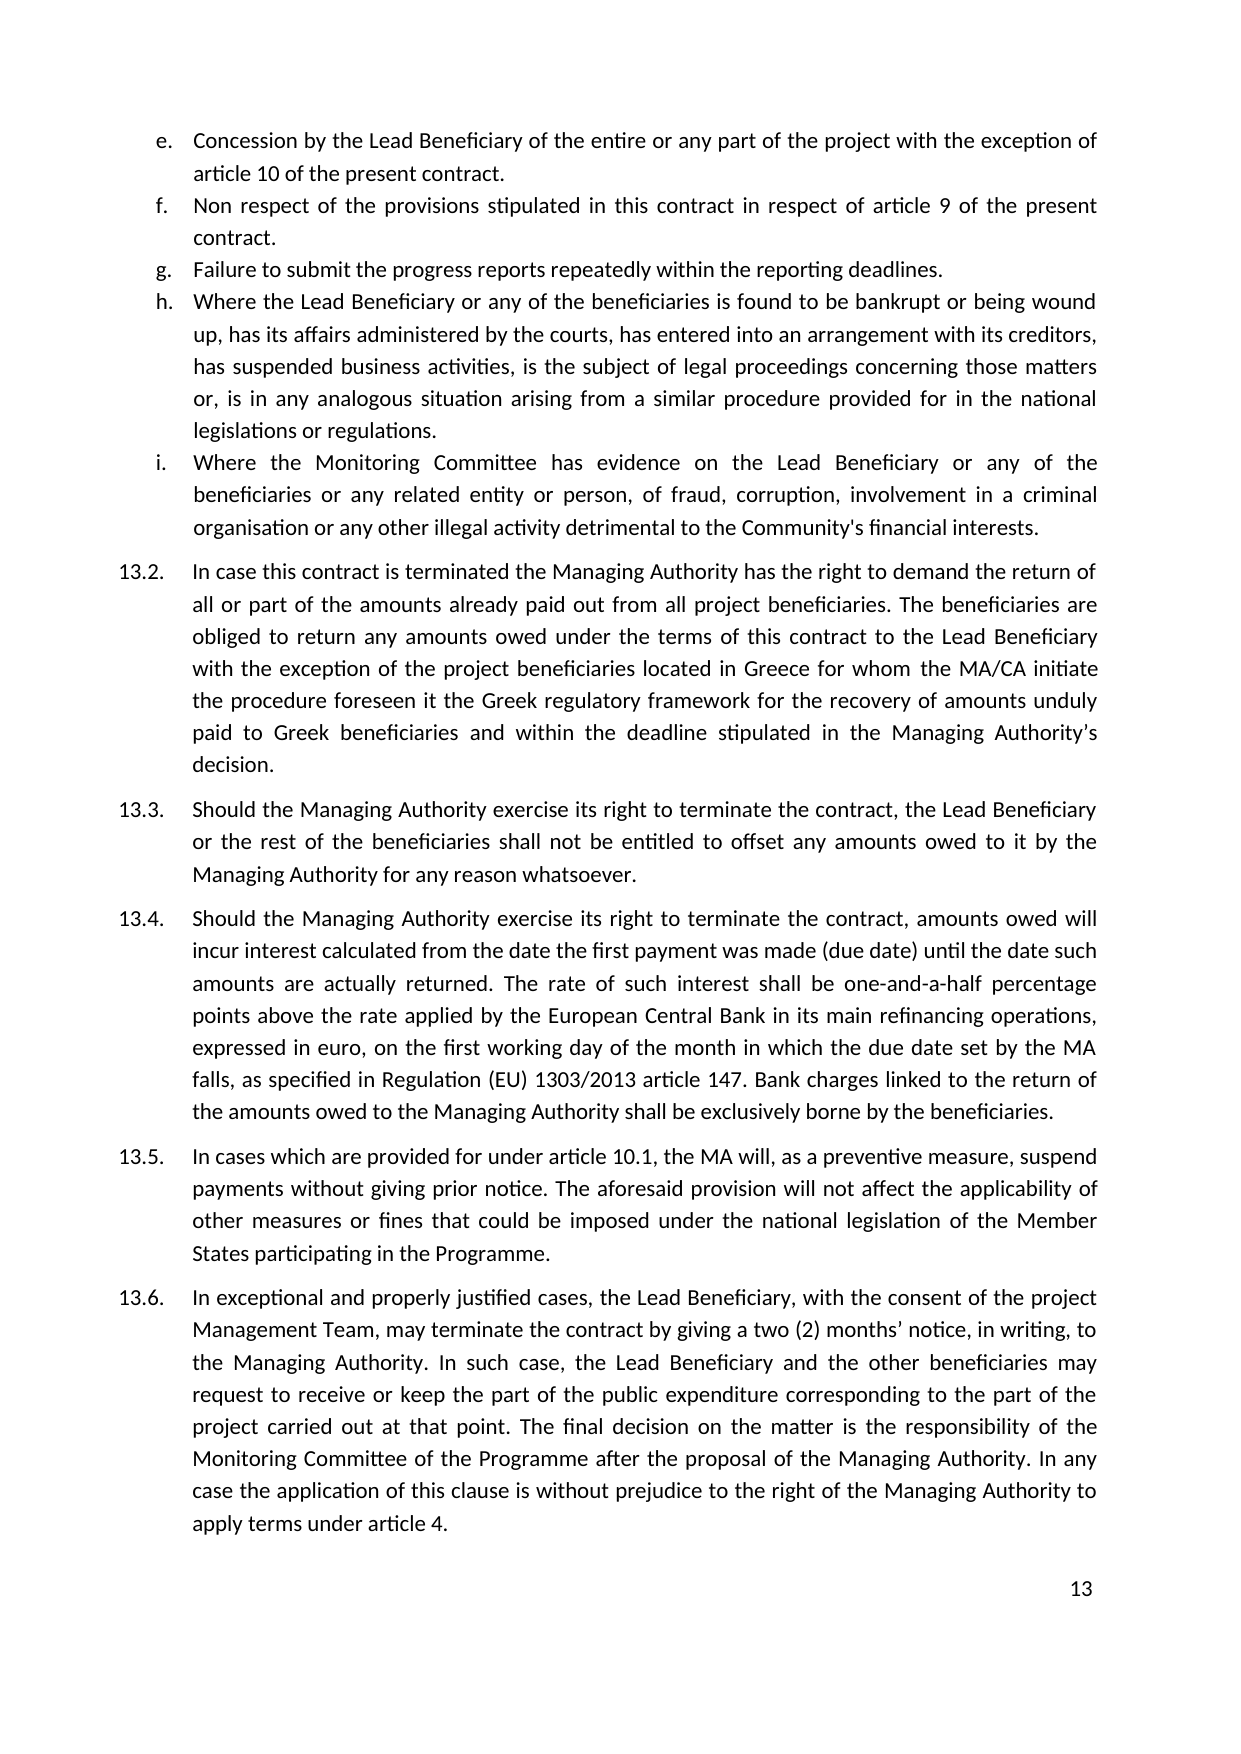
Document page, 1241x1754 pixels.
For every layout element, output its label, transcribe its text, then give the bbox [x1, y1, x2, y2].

list In exceptional and properly justified cases, the Lead Beneficiary, with the consent of the project Management Team, may terminate the contract by giving a two (2) months’ notice, in writing, to the Managing Authority. In such case, the Lead Beneficiary and the other beneficiaries may request to receive or keep the part of the public expenditure corresponding to the part of the project carried out at that point. The final decision on the matter is the responsibility of the Monitoring Committee of the Programme after the proposal of the Managing Authority. In any case the application of this clause is without prejudice to the right of the Managing Authority to apply terms under article 4. [118, 1283, 1099, 1537]
list Concession by the Lead Beneficiary of the entire or any part of the project with the exception of article 10 of the present contract. [156, 127, 1099, 187]
list Non respect of the provisions stipulated in this contract in respect of article 9 of the present contract. [156, 191, 1099, 251]
list In case this contract is terminated the Managing Authority has the right to demand the return of all or part of the amounts already paid out from all project beneficiaries. The beneficiaries are obliged to return any amounts owed under the terms of this contract to the Lead Beneficiary with the exception of the project beneficiaries located in Greece for whom the MA/CA initiate the procedure foreseen it the Greek regulatory framework for the recovery of amounts unduly paid to Greek beneficiaries and within the deadline stipulated in the Managing Authority’s decision. [118, 557, 1099, 779]
list Where the Monitoring Committee has evidence on the Lead Beneficiary or any of the beneficiaries or any related entity or person, of fraud, corruption, involvement in a criminal organisation or any other illegal activity detrimental to the Community's financial interests. [156, 448, 1099, 541]
list Should the Managing Authority exercise its right to terminate the contract, the Lead Beneficiary or the rest of the beneficiaries shall not be entitled to offset any amounts owed to it by the Managing Authority for any reason whatsoever. [118, 795, 1099, 888]
list Where the Lead Beneficiary or any of the beneficiaries is found to be bankrupt or being wound up, has its affairs administered by the courts, has entered into an arrangement with its creditors, has suspended business activities, is the subject of legal proceedings concerning those matters or, is in any analogous situation arising from a similar procedure provided for in the national legislations or regulations. [156, 287, 1099, 444]
list Should the Managing Authority exercise its right to terminate the contract, amounts owed will incur interest calculated from the date the first payment was made (due date) until the date such amounts are actually returned. The rate of such interest shall be one-and-a-half percentage points above the rate applied by the European Central Bank in its main refinancing operations, expressed in euro, on the first working day of the month in which the due date set by the MA falls, as specified in Regulation (EU) 1303/2013 article 147. Bank charges linked to the return of the amounts owed to the Managing Authority shall be exclusively borne by the beneficiaries. [118, 904, 1099, 1126]
list In cases which are provided for under article 10.1, the MA will, as a preventive measure, suspend payments without giving prior notice. The aforesaid provision will not affect the applicability of other measures or fines that could be imposed under the national legislation of the Member States participating in the Programme. [118, 1142, 1099, 1267]
list Failure to submit the progress reports repeatedly within the reporting deadlines. [156, 255, 1099, 283]
